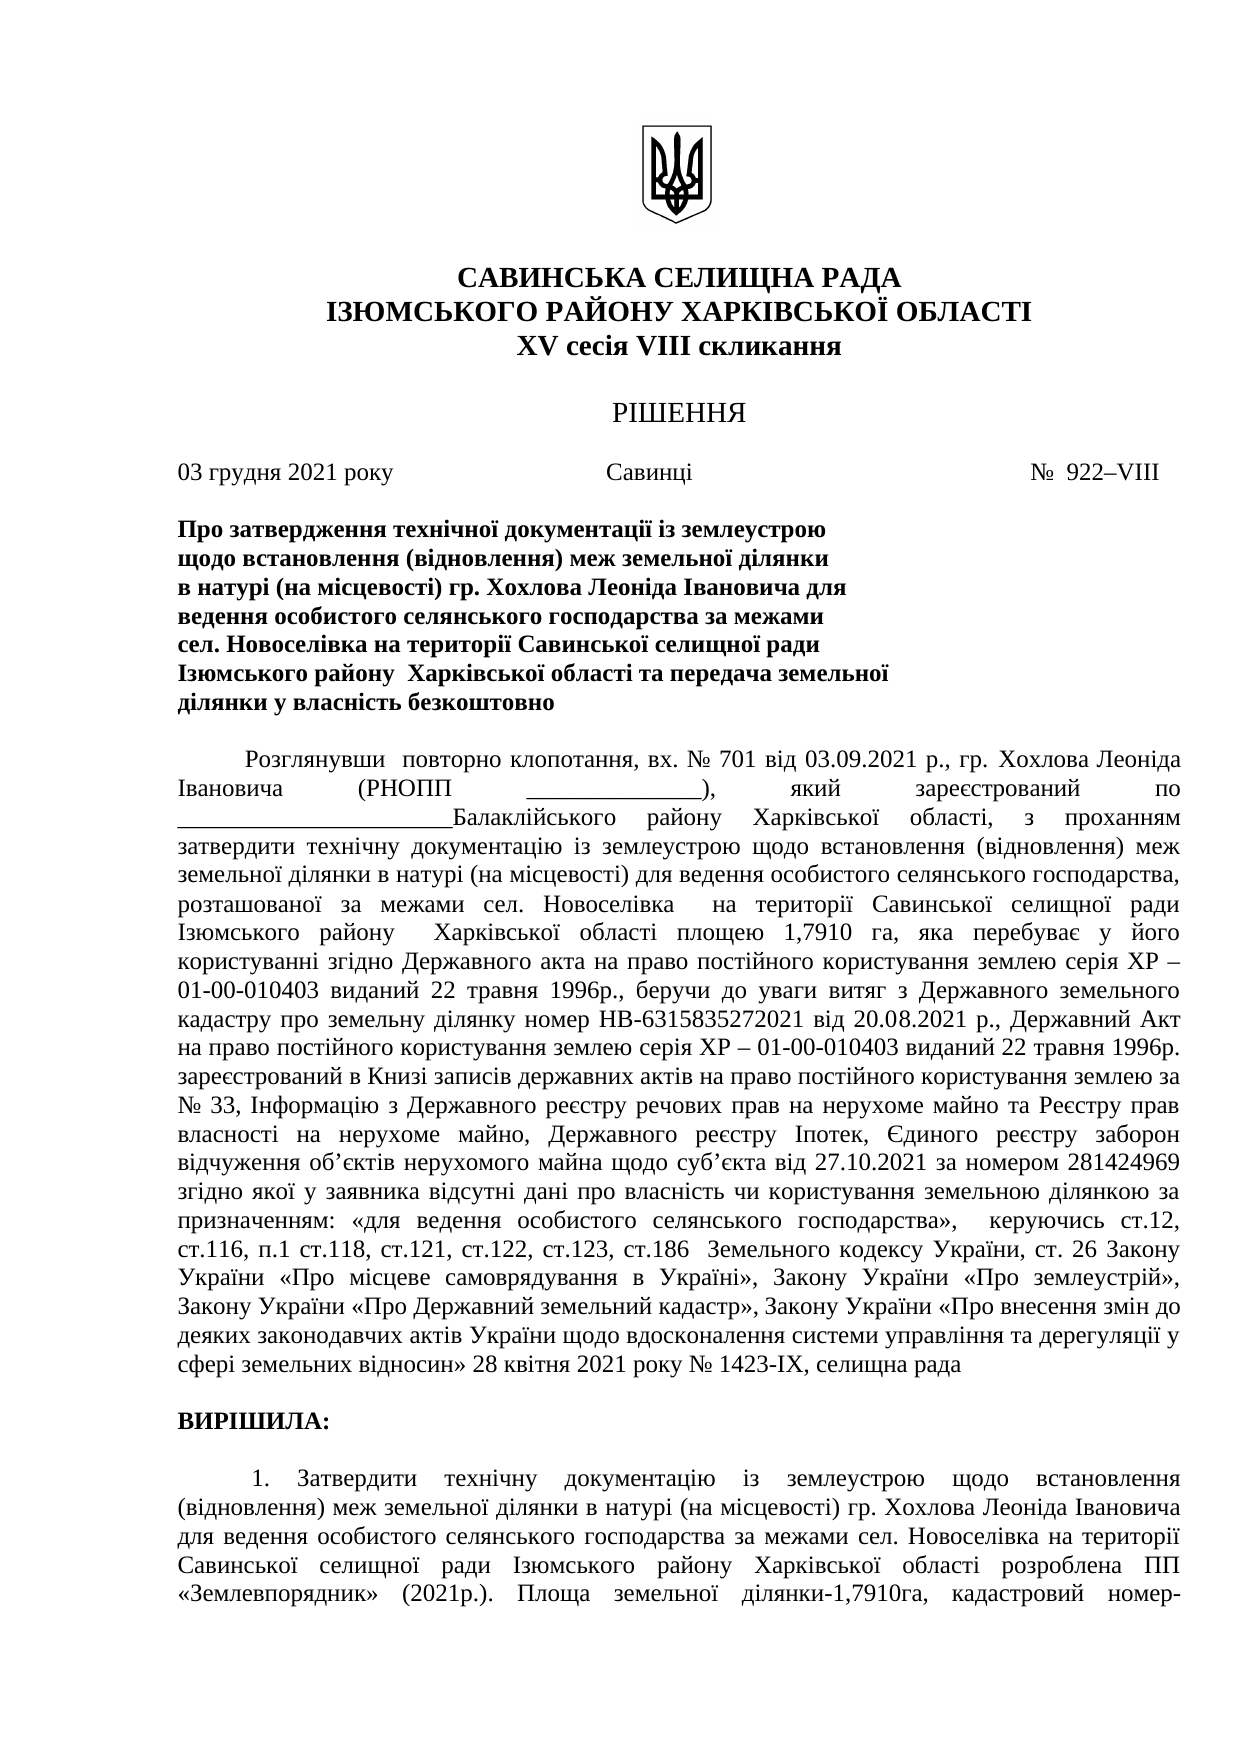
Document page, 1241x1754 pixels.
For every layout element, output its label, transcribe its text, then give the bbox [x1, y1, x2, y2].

text ХV сесія VІІІ скликання [177, 328, 1181, 361]
text сел. Новоселівка на території Савинської селищної ради [177, 629, 1181, 658]
text щодо встановлення (відновлення) меж земельної ділянки [177, 543, 1181, 572]
text РІШЕННЯ [177, 395, 1181, 428]
text Про затвердження технічної документації із землеустрою [177, 514, 1181, 543]
text ВИРІШИЛА: [177, 1406, 1181, 1435]
text ІЗЮМСЬКОГО РАЙОНУ ХАРКІВСЬКОЇ ОБЛАСТІ [177, 294, 1181, 328]
text Розглянувши повторно клопотання, вх. № 701 від 03.09.2021 р., гр. Хохлова Леоніда Івановича (РНОПП ______________), який зареєстрований по ______________________Балаклійського району Харківської області, з проханням затвердити технічну документацію із землеустрою щодо встановлення (відновлення) меж земельної ділянки в натурі (на місцевості) для ведення особистого селянського господарства, розташованої за межами сел. Новоселівка на території Савинської селищної ради Ізюмського району Харківської області площею 1,7910 га, яка перебуває у його користуванні згідно Державного акта на право постійного користування землею серія ХР – 01-00-010403 виданий 22 травня 1996р., беручи до уваги витяг з Державного земельного кадастру про земельну ділянку номер НВ-6315835272021 від 20.08.2021 р., Державний Акт на право постійного користування землею серія ХР – 01-00-010403 виданий 22 травня 1996р. зареєстрований в Книзі записів державних актів на право постійного користування землею за № 33, Інформацію з Державного реєстру речових прав на нерухоме майно та Реєстру прав власності на нерухоме майно, Державного реєстру Іпотек, Єдиного реєстру заборон відчуження об’єктів нерухомого майна щодо суб’єкта від 27.10.2021 за номером 281424969 згідно якої у заявника відсутні дані про власність чи користування земельною ділянкою за призначенням: «для ведення особистого селянського господарства», керуючись ст.12, ст.116, п.1 ст.118, ст.121, ст.122, ст.123, ст.186 Земельного кодексу України, ст. 26 Закону України «Про місцеве самоврядування в Україні», Закону України «Про землеустрій», Закону України «Про Державний земельний кадастр», Закону України «Про внесення змін до деяких законодавчих актів України щодо вдосконалення системи управління та дерегуляції у сфері земельних відносин» 28 квітня 2021 року № 1423-IX, селищна рада [177, 744, 1181, 1378]
text в натурі (на місцевості) гр. Хохлова Леоніда Івановича для [177, 572, 1181, 601]
text САВИНСЬКА СЕЛИЩНА РАДА [177, 261, 1181, 294]
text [177, 1463, 1181, 1608]
text 03 грудня 2021 року Савинці № 922–VIІІ [177, 457, 1200, 486]
text ведення особистого селянського господарства за межами [177, 601, 1181, 629]
text ділянки у власність безкоштовно [177, 687, 1181, 716]
text Ізюмського району Харківської області та передача земельної [177, 658, 1181, 687]
